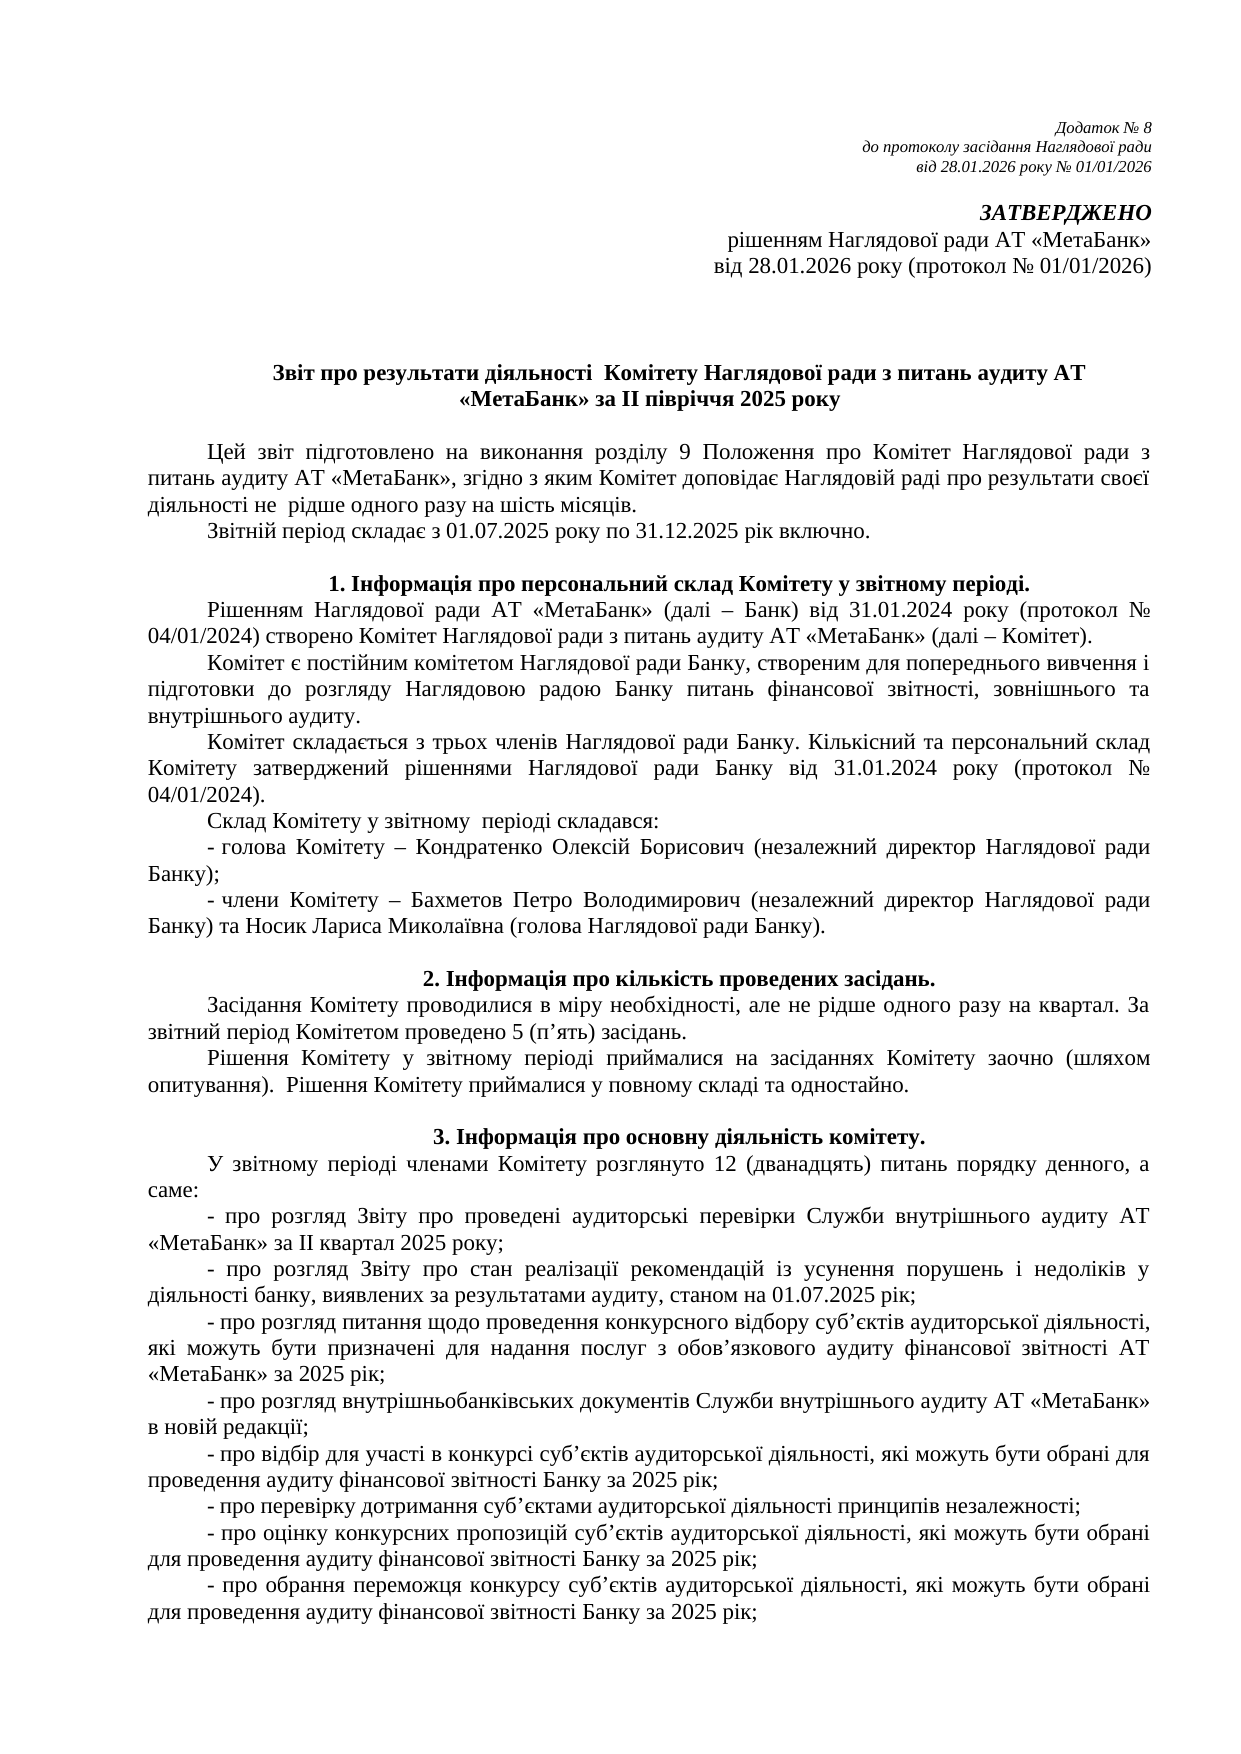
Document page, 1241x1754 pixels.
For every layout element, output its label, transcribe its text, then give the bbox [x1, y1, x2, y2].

text У звітному періоді членами Комітету розглянуто 12 (дванадцять) питань порядку денного, а саме: [148, 1150, 1152, 1202]
text Комітет складається з трьох членів Наглядової ради Банку. Кількісний та персональний склад Комітету затверджений рішеннями Наглядової ради Банку від 31.01.2024 року (протокол № 04/01/2024). [148, 728, 1152, 807]
text - про розгляд Звіту про стан реалізації рекомендацій із усунення порушень і недоліків у діяльності банку, виявлених за результатами аудиту, станом на 01.07.2025 рік; [148, 1255, 1152, 1308]
text 3. Інформація про основну діяльність комітету. [148, 1123, 1152, 1150]
text від 28.01.2026 року № 01/01/2026 [148, 156, 1152, 176]
text - про обрання переможця конкурсу суб’єктів аудиторської діяльності, які можуть бути обрані для проведення аудиту фінансової звітності Банку за 2025 рік; [148, 1571, 1152, 1624]
text 2. Інформація про кількість проведених засідань. [148, 965, 1152, 992]
text рішенням Наглядової ради АТ «МетаБанк» від 28.01.2026 року (протокол № 01/01/2026) [148, 226, 1152, 333]
text - про розгляд внутрішньобанківських документів Служби внутрішнього аудиту АТ «МетаБанк» в новій редакції; [148, 1387, 1152, 1439]
text - про перевірку дотримання суб’єктами аудиторської діяльності принципів незалежності; [148, 1492, 1152, 1519]
text - про розгляд питання щодо проведення конкурсного відбору суб’єктів аудиторської діяльності, які можуть бути призначені для надання послуг з обов’язкового аудиту фінансової звітності АТ «МетаБанк» за 2025 рік; [148, 1308, 1152, 1387]
text Комітет є постійним комітетом Наглядової ради Банку, створеним для попереднього вивчення і підготовки до розгляду Наглядовою радою Банку питань фінансової звітності, зовнішнього та внутрішнього аудиту. [148, 649, 1152, 728]
list голова Комітету – Кондратенко Олексій Борисович (незалежний директор Наглядової ради Банку); [148, 833, 1152, 886]
text Рішенням Наглядової ради АТ «МетаБанк» (далі – Банк) від 31.01.2024 року (протокол № 04/01/2024) створено Комітет Наглядової ради з питань аудиту АТ «МетаБанк» (далі – Комітет). [148, 596, 1152, 649]
text 1. Інформація про персональний склад Комітету у звітному періоді. [148, 570, 1152, 596]
text Рішення Комітету у звітному періоді приймалися на засіданнях Комітету заочно (шляхом опитування). Рішення Комітету приймалися у повному складі та одностайно. [148, 1044, 1152, 1097]
text до протоколу засідання Наглядової ради [148, 137, 1152, 156]
text Додаток № 8 [148, 118, 1152, 137]
text Цей звіт підготовлено на виконання розділу 9 Положення про Комітет Наглядової ради з питань аудиту АТ «МетаБанк», згідно з яким Комітет доповідає Наглядовій раді про результати своєї діяльності не рідше одного разу на шість місяців. [148, 438, 1152, 517]
text Звітній період складає з 01.07.2025 року по 31.12.2025 рік включно. [148, 517, 1152, 543]
list члени Комітету – Бахметов Петро Володимирович (незалежний директор Наглядової ради Банку) та Носик Лариса Миколаївна (голова Наглядової ради Банку). [148, 886, 1152, 939]
text ЗАТВЕРДЖЕНО [148, 199, 1152, 226]
text Звіт про результати діяльності Комітету Наглядової ради з питань аудиту АТ «МетаБанк» за ІІ півріччя 2025 року [148, 359, 1152, 412]
text - про оцінку конкурсних пропозицій суб’єктів аудиторської діяльності, які можуть бути обрані для проведення аудиту фінансової звітності Банку за 2025 рік; [148, 1519, 1152, 1571]
text Засідання Комітету проводилися в міру необхідності, але не рідше одного разу на квартал. За звітний період Комітетом проведено 5 (п’ять) засідань. [148, 992, 1152, 1044]
text Склад Комітету у звітному періоді складався: [148, 807, 1152, 833]
text - про відбір для участі в конкурсі суб’єктів аудиторської діяльності, які можуть бути обрані для проведення аудиту фінансової звітності Банку за 2025 рік; [148, 1439, 1152, 1492]
text - про розгляд Звіту про проведені аудиторські перевірки Служби внутрішнього аудиту АТ «МетаБанк» за ІІ квартал 2025 року; [148, 1202, 1152, 1255]
